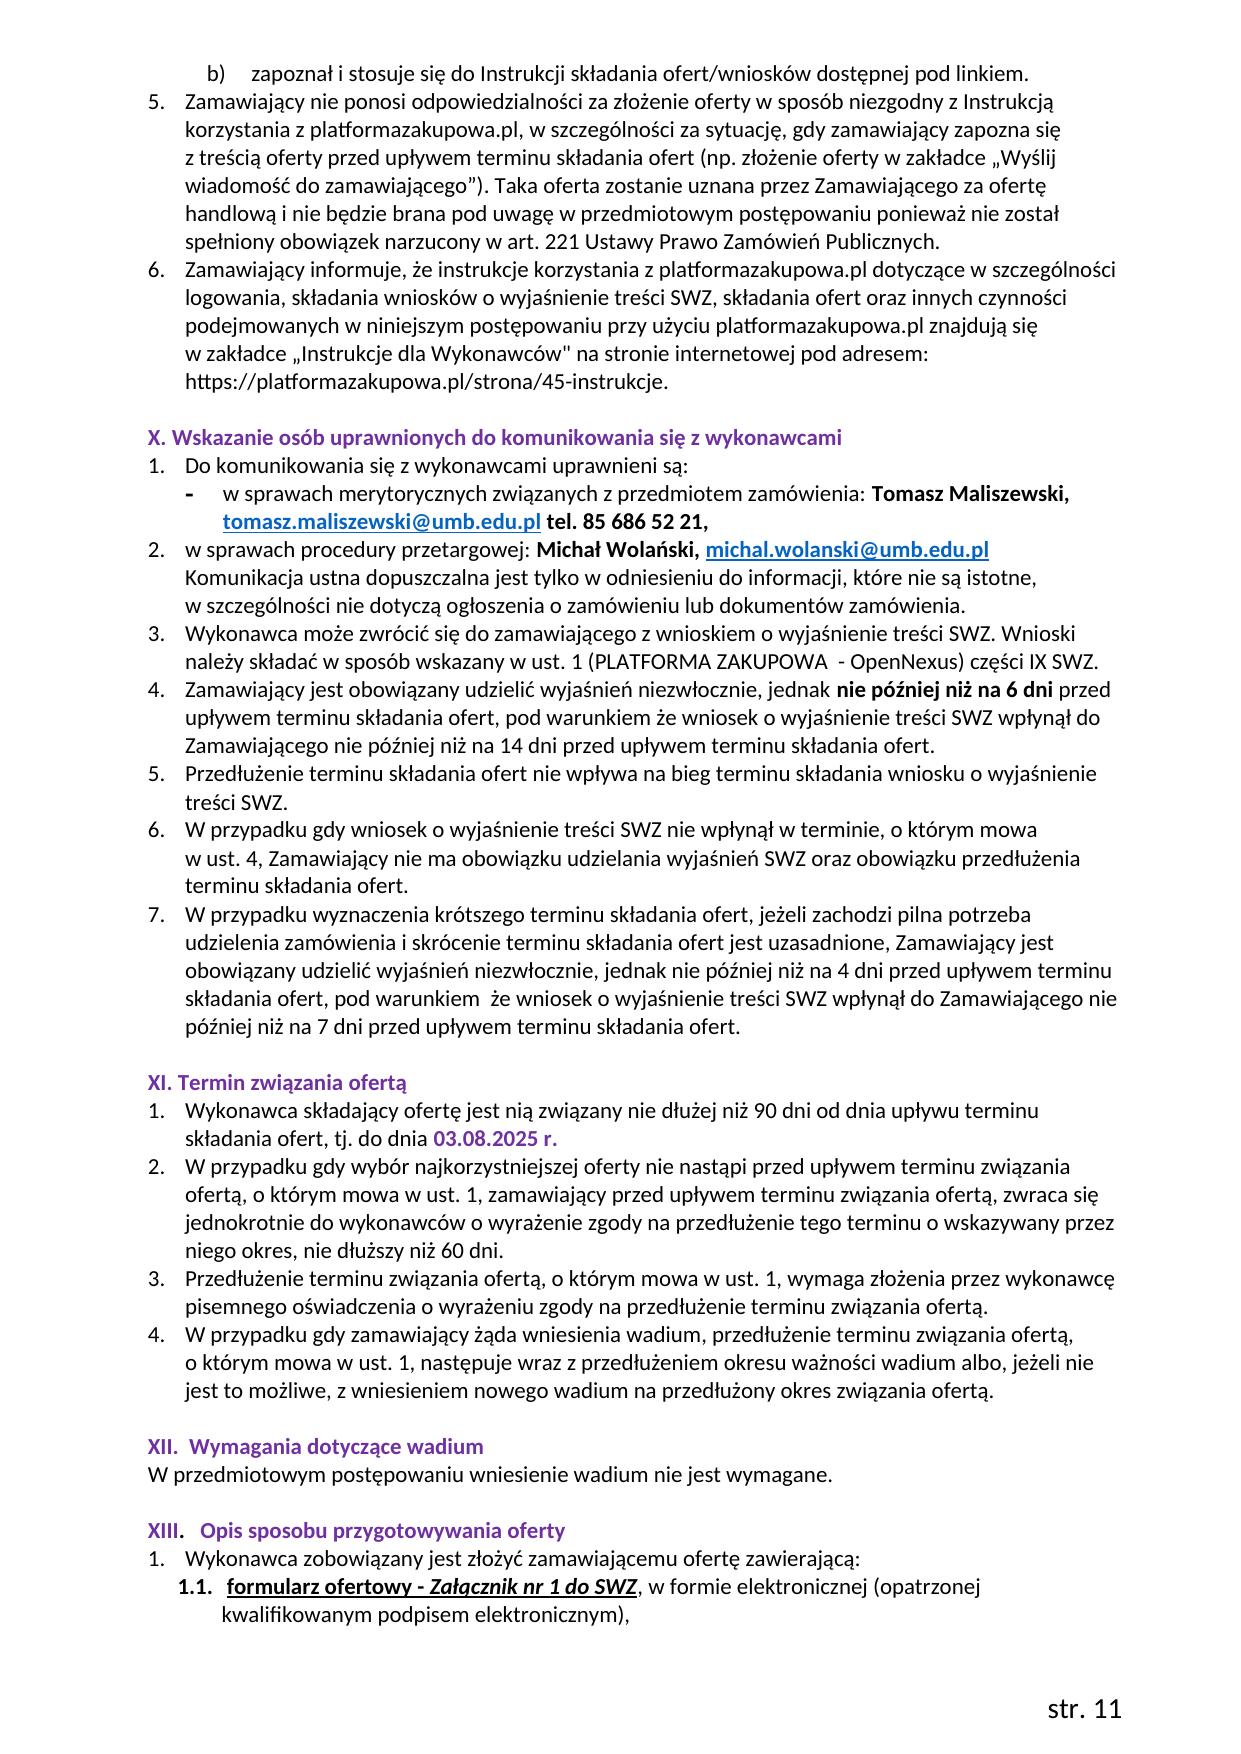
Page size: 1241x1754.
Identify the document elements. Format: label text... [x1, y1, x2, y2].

list w sprawach merytorycznych związanych z przedmiotem zamówienia: Tomasz Maliszewski, tomasz.maliszewski@umb.edu.pl tel. 85 686 52 21, [185, 479, 1122, 535]
list w sprawach procedury przetargowej: Michał Wolański, michal.wolanski@umb.edu.pl Komunikacja ustna dopuszczalna jest tylko w odniesieniu do informacji, które nie są istotne, w szczególności nie dotyczą ogłoszenia o zamówieniu lub dokumentów zamówienia. [148, 535, 1122, 619]
list Zamawiający nie ponosi odpowiedzialności za złożenie oferty w sposób niezgodny z Instrukcją korzystania z platformazakupowa.pl, w szczególności za sytuację, gdy zamawiający zapozna się z treścią oferty przed upływem terminu składania ofert (np. złożenie oferty w zakładce „Wyślij wiadomość do zamawiającego”). Taka oferta zostanie uznana przez Zamawiającego za ofertę handlową i nie będzie brana pod uwagę w przedmiotowym postępowaniu ponieważ nie został spełniony obowiązek narzucony w art. 221 Ustawy Prawo Zamówień Publicznych. [148, 87, 1122, 255]
subtitle XIII. Opis sposobu przygotowywania oferty [148, 1516, 1122, 1544]
list W przypadku gdy wybór najkorzystniejszej oferty nie nastąpi przed upływem terminu związania ofertą, o którym mowa w ust. 1, zamawiający przed upływem terminu związania ofertą, zwraca się jednokrotnie do wykonawców o wyrażenie zgody na przedłużenie tego terminu o wskazywany przez niego okres, nie dłuższy niż 60 dni. [148, 1152, 1122, 1264]
list Wykonawca może zwrócić się do zamawiającego z wnioskiem o wyjaśnienie treści SWZ. Wnioski należy składać w sposób wskazany w ust. 1 (PLATFORMA ZAKUPOWA - OpenNexus) części IX SWZ. [148, 619, 1122, 676]
list W przypadku gdy zamawiający żąda wniesienia wadium, przedłużenie terminu związania ofertą, o którym mowa w ust. 1, następuje wraz z przedłużeniem okresu ważności wadium albo, jeżeli nie jest to możliwe, z wniesieniem nowego wadium na przedłużony okres związania ofertą. [148, 1320, 1122, 1404]
list Przedłużenie terminu składania ofert nie wpływa na bieg terminu składania wniosku o wyjaśnienie treści SWZ. [148, 759, 1122, 816]
list Zamawiający jest obowiązany udzielić wyjaśnień niezwłocznie, jednak nie później niż na 6 dni przed upływem terminu składania ofert, pod warunkiem że wniosek o wyjaśnienie treści SWZ wpłynął do Zamawiającego nie później niż na 14 dni przed upływem terminu składania ofert. [148, 676, 1122, 759]
list W przypadku wyznaczenia krótszego terminu składania ofert, jeżeli zachodzi pilna potrzeba udzielenia zamówienia i skrócenie terminu składania ofert jest uzasadnione, Zamawiający jest obowiązany udzielić wyjaśnień niezwłocznie, jednak nie później niż na 4 dni przed upływem terminu składania ofert, pod warunkiem że wniosek o wyjaśnienie treści SWZ wpłynął do Zamawiającego nie później niż na 7 dni przed upływem terminu składania ofert. [148, 900, 1122, 1040]
list Przedłużenie terminu związania ofertą, o którym mowa w ust. 1, wymaga złożenia przez wykonawcę pisemnego oświadczenia o wyrażeniu zgody na przedłużenie terminu związania ofertą. [148, 1264, 1122, 1320]
list Zamawiający informuje, że instrukcje korzystania z platformazakupowa.pl dotyczące w szczególności logowania, składania wniosków o wyjaśnienie treści SWZ, składania ofert oraz innych czynności podejmowanych w niniejszym postępowaniu przy użyciu platformazakupowa.pl znajdują się w zakładce „Instrukcje dla Wykonawców" na stronie internetowej pod adresem: https://platformazakupowa.pl/strona/45-instrukcje. [148, 255, 1122, 395]
list formularz ofertowy - Załącznik nr 1 do SWZ, w formie elektronicznej (opatrzonej kwalifikowanym podpisem elektronicznym), [177, 1572, 1122, 1628]
list W przypadku gdy wniosek o wyjaśnienie treści SWZ nie wpłynął w terminie, o którym mowa w ust. 4, Zamawiający nie ma obowiązku udzielania wyjaśnień SWZ oraz obowiązku przedłużenia terminu składania ofert. [148, 816, 1122, 900]
text W przedmiotowym postępowaniu wniesienie wadium nie jest wymagane. [148, 1460, 1122, 1488]
list Do komunikowania się z wykonawcami uprawnieni są: [148, 451, 1122, 479]
list Wykonawca składający ofertę jest nią związany nie dłużej niż 90 dni od dnia upływu terminu składania ofert, tj. do dnia 03.08.2025 r. [148, 1096, 1122, 1152]
list Wykonawca zobowiązany jest złożyć zamawiającemu ofertę zawierającą: [148, 1544, 1122, 1572]
subtitle X. Wskazanie osób uprawnionych do komunikowania się z wykonawcami [148, 423, 1122, 451]
text b) zapoznał i stosuje się do Instrukcji składania ofert/wniosków dostępnej pod linkiem. [207, 59, 1122, 87]
subtitle XI. Termin związania ofertą [148, 1068, 1122, 1096]
subtitle XII. Wymagania dotyczące wadium [148, 1432, 1122, 1460]
